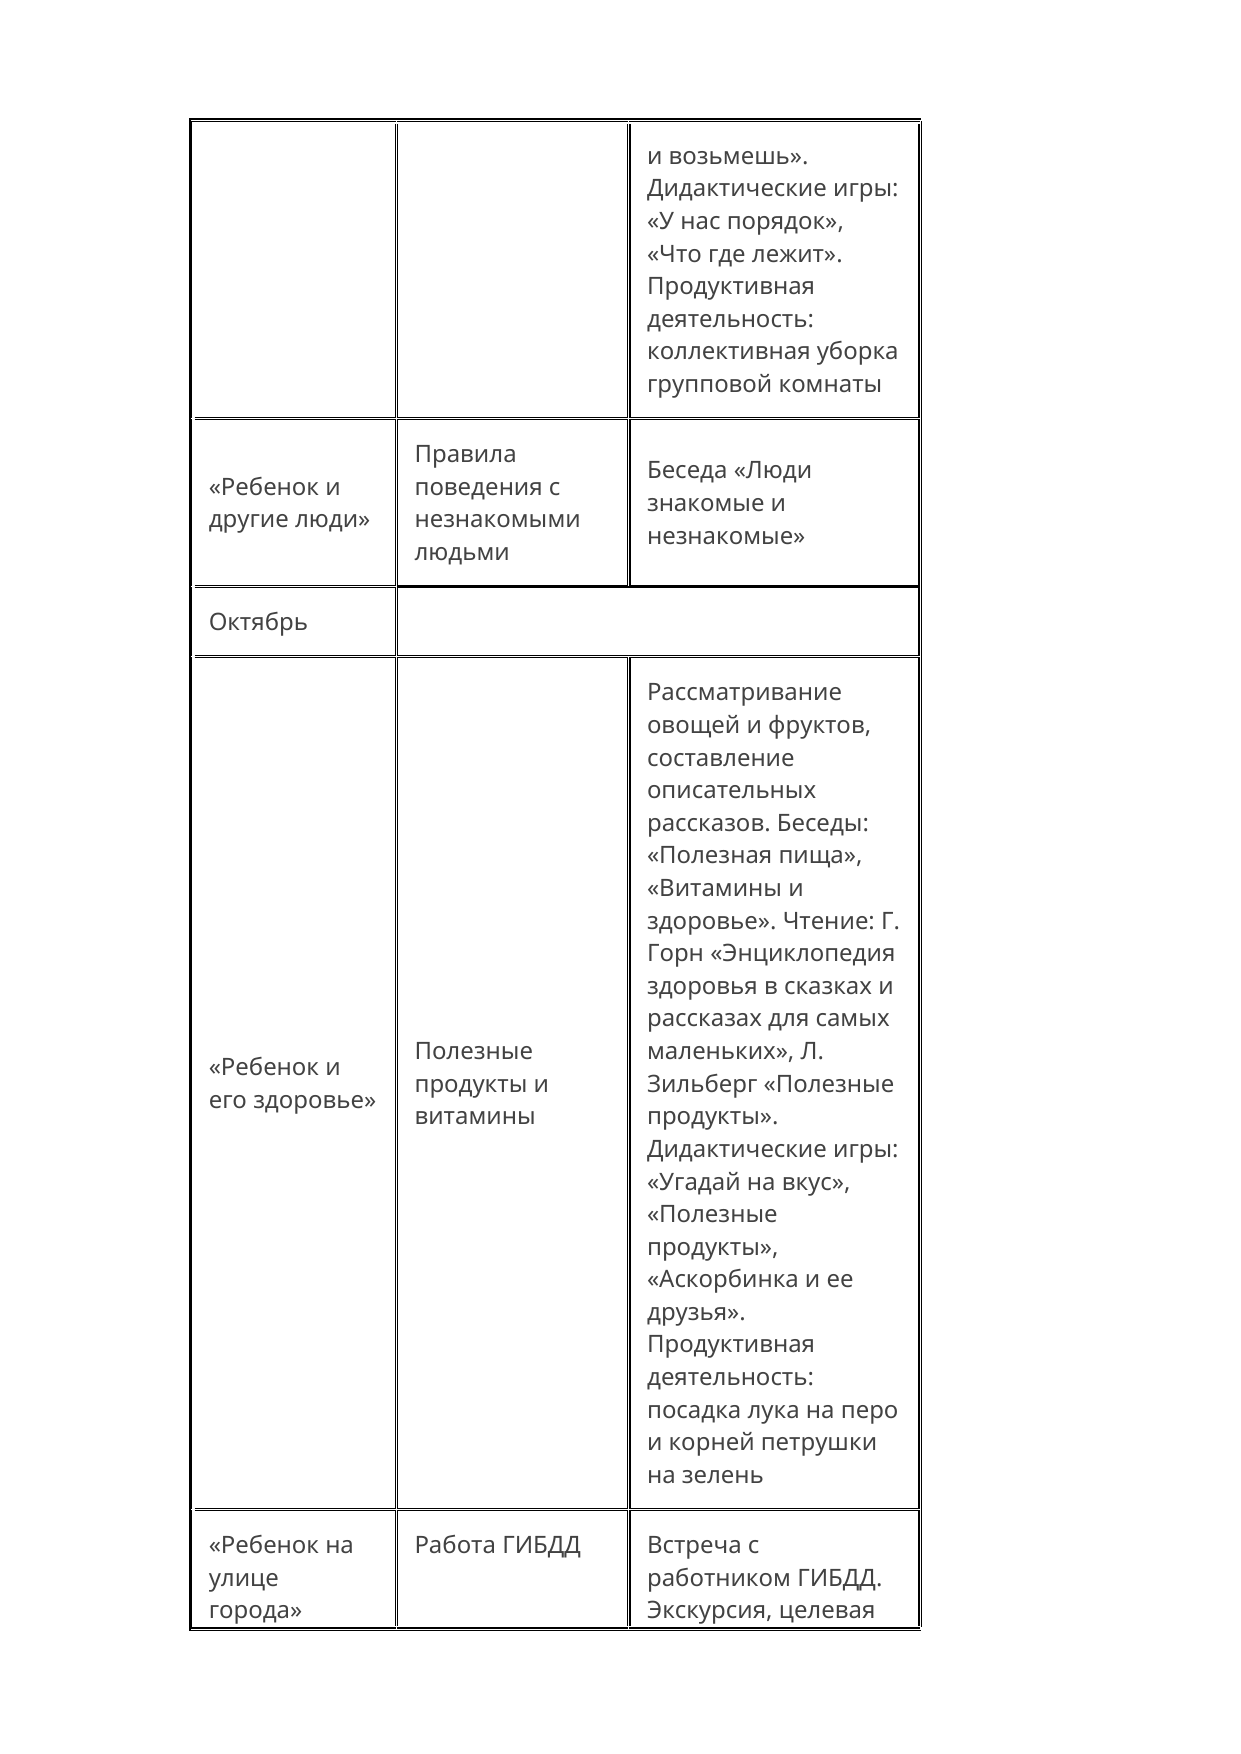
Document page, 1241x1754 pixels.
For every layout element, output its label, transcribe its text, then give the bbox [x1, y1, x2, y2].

table_cell Правила поведения с незнакомыми людьми [398, 420, 627, 584]
table_cell Полезные продукты и витамины [398, 658, 627, 1507]
table_cell [629, 588, 918, 655]
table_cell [396, 120, 629, 417]
table_cell «Ребенок и другие люди» [191, 417, 396, 584]
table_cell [629, 122, 920, 417]
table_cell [192, 1508, 396, 1627]
table_cell Октябрь [192, 585, 395, 655]
table_cell [398, 588, 629, 655]
table_cell Рассматривание овощей и фруктов, составление описательных рассказов. Беседы: «Полезная пища», «Витамины и здоровье». Чтение: Г. Горн «Энциклопедия здоровья в сказках и рассказах для самых маленьких», Л. Зильберг «Полезные продукты». Дидактические игры: «Угадай на вкус», «Полезные продукты», «Аскорбинка и ее друзья». Продуктивная деятельность: посадка лука на перо и корней петрушки на зелень [631, 658, 918, 1507]
table_cell «Ребенок и его здоровье» [191, 655, 396, 1507]
table_cell Работа ГИБДД [396, 1508, 629, 1627]
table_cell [629, 1511, 920, 1627]
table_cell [192, 122, 396, 417]
table_cell Беседа «Люди знакомые и незнакомые» [631, 420, 918, 584]
